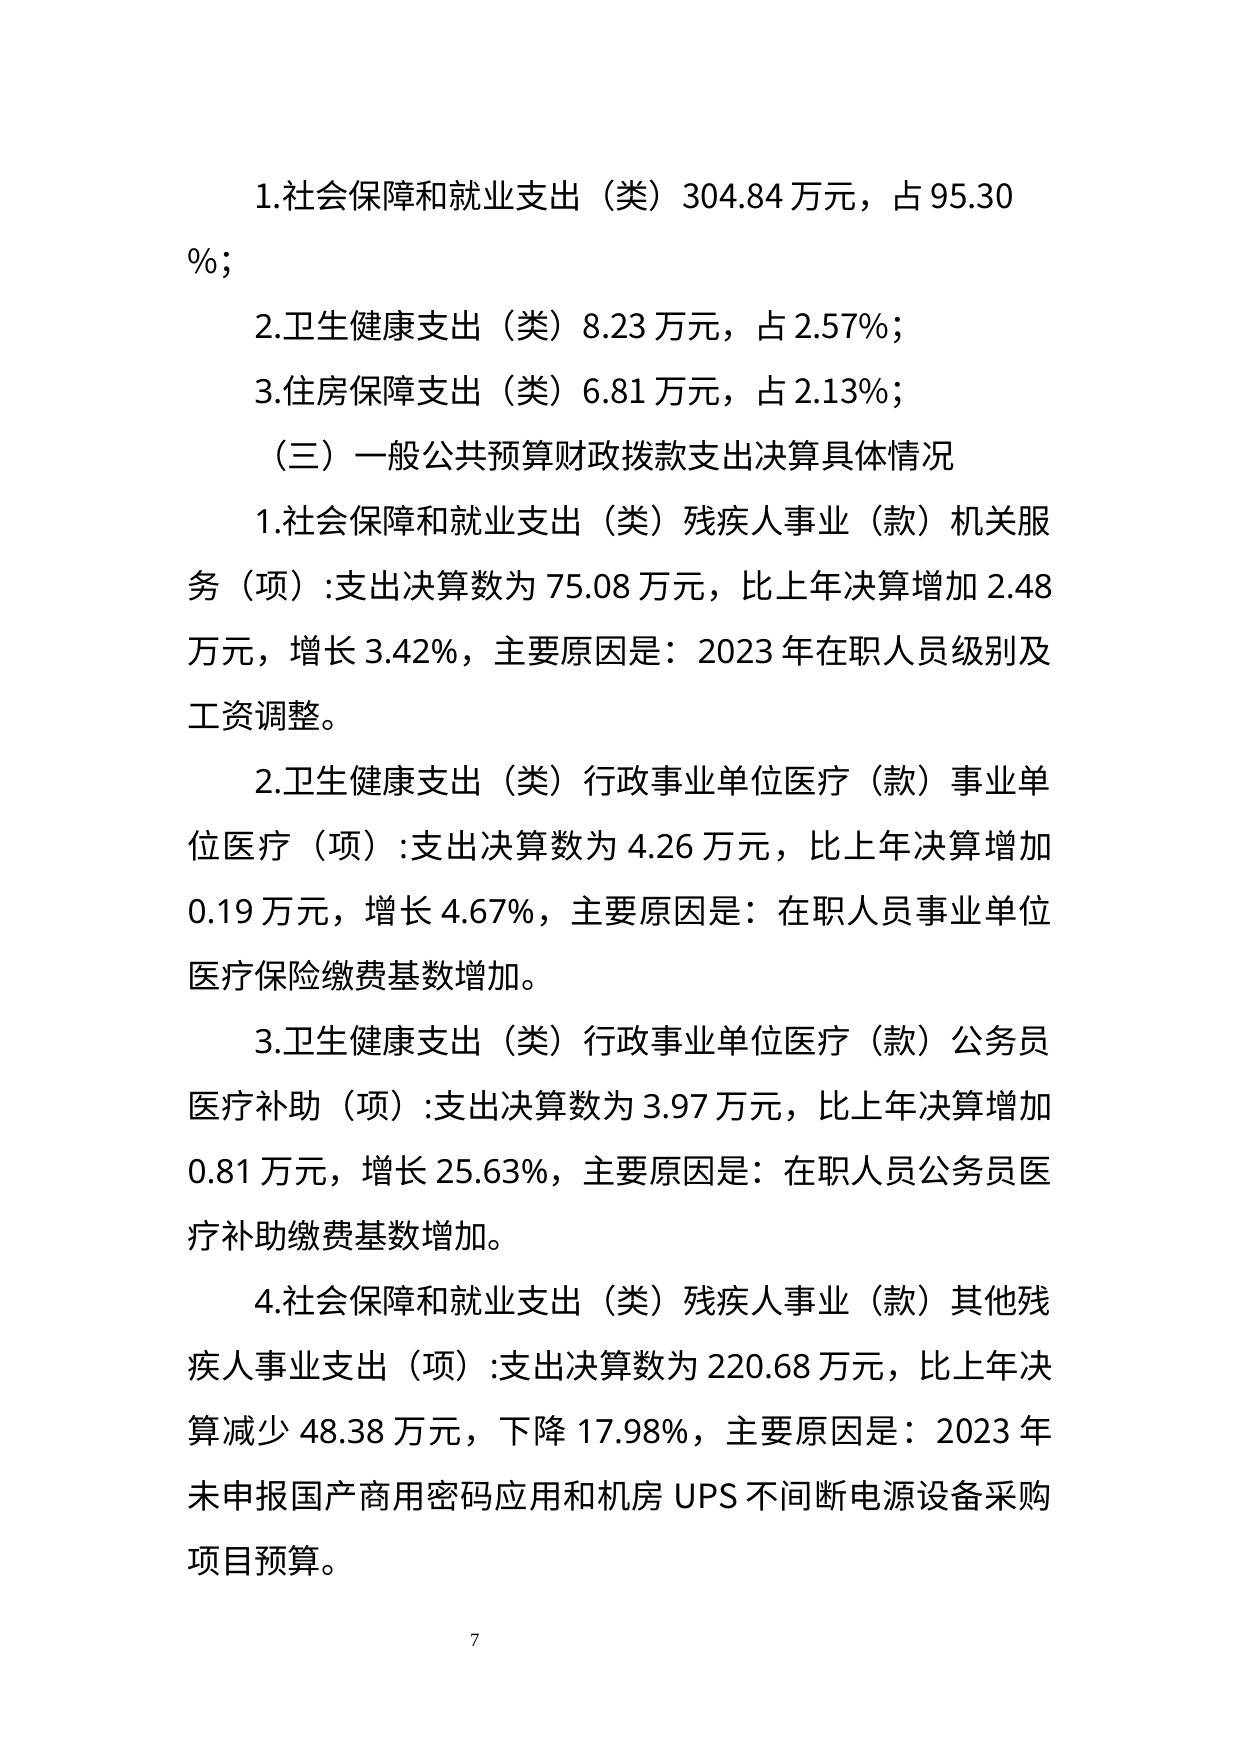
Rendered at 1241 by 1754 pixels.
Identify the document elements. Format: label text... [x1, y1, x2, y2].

text 2.卫生健康支出（类）行政事业单位医疗（款）事业单位医疗（项）:支出决算数为4.26万元，比上年决算增加0.19万元，增长4.67%，主要原因是：在职人员事业单位医疗保险缴费基数增加。 [187, 747, 1053, 1007]
text 4.社会保障和就业支出（类）残疾人事业（款）其他残疾人事业支出（项）:支出决算数为220.68万元，比上年决算减少48.38万元，下降17.98%，主要原因是：2023年未申报国产商用密码应用和机房UPS不间断电源设备采购项目预算。 [187, 1267, 1053, 1592]
text 1.社会保障和就业支出（类）残疾人事业（款）机关服务（项）:支出决算数为75.08万元，比上年决算增加2.48万元，增长3.42%，主要原因是：2023年在职人员级别及工资调整。 [187, 487, 1053, 747]
text （三）一般公共预算财政拨款支出决算具体情况 [187, 422, 1053, 487]
list 2.卫生健康支出（类）8.23万元，占2.57%； [187, 292, 1053, 357]
text 3.卫生健康支出（类）行政事业单位医疗（款）公务员医疗补助（项）:支出决算数为3.97万元，比上年决算增加0.81万元，增长25.63%，主要原因是：在职人员公务员医疗补助缴费基数增加。 [187, 1007, 1053, 1267]
list 1.社会保障和就业支出（类）304.84万元，占95.30%； [187, 162, 1053, 292]
list 3.住房保障支出（类）6.81万元，占2.13%； [187, 357, 1053, 422]
